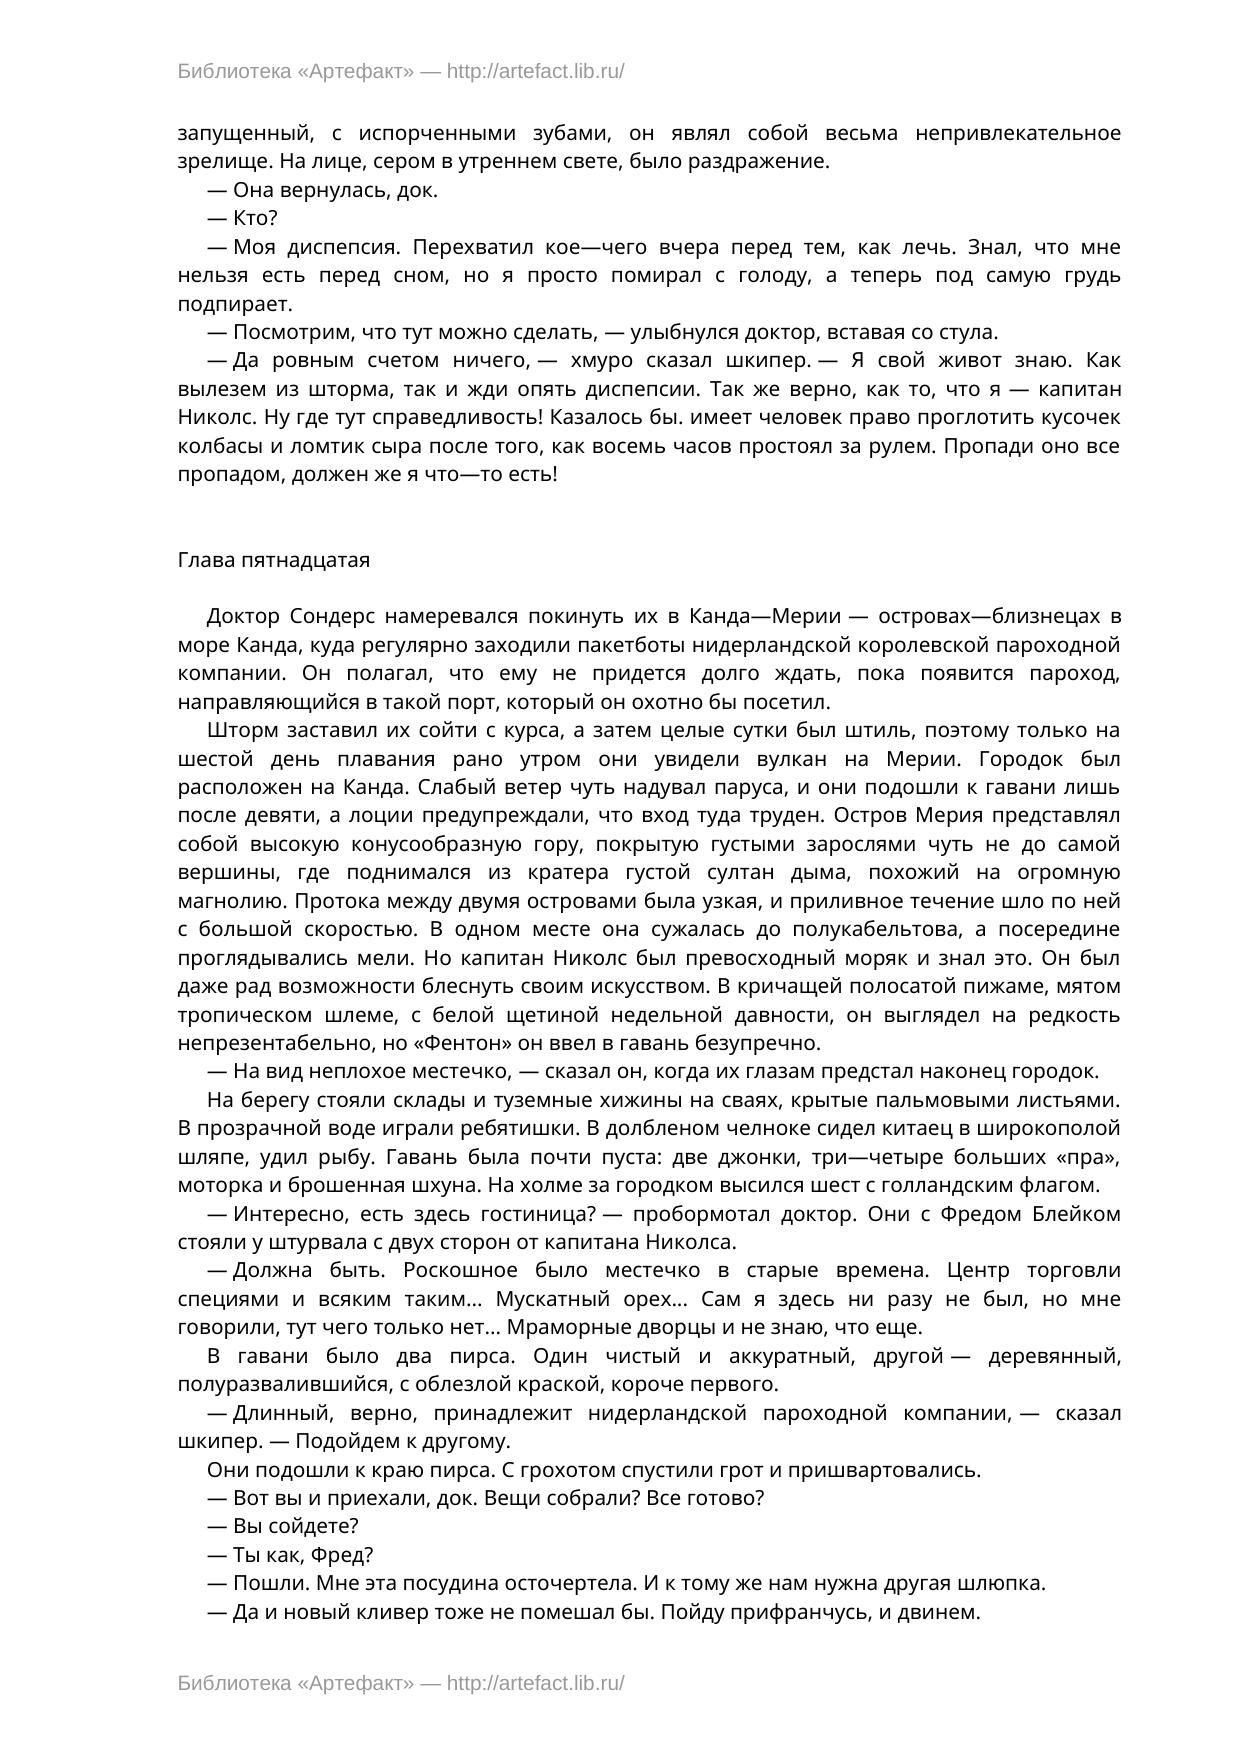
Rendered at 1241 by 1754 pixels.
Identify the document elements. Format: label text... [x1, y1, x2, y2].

text — На вид неплохое местечко, — сказал он, когда их глазам предстал наконец городок. [177, 1057, 1122, 1085]
text — Интересно, есть здесь гостиница? — пробормотал доктор. Они с Фредом Блейком стояли у штурвала с двух сторон от капитана Николса. [177, 1199, 1122, 1256]
text На берегу стояли склады и туземные хижины на сваях, крытые пальмовыми листьями. В прозрачной воде играли ребятишки. В долбленом челноке сидел китаец в широкополой шляпе, удил рыбу. Гавань была почти пуста: две джонки, три—четыре больших «пра», моторка и брошенная шхуна. На холме за городком высился шест с голландским флагом. [177, 1085, 1122, 1199]
text — Она вернулась, док. [177, 175, 1122, 203]
text — Пошли. Мне эта посудина осточертела. И к тому же нам нужна другая шлюпка. [177, 1568, 1122, 1597]
text — Да и новый кливер тоже не помешал бы. Пойду прифранчусь, и двинем. [177, 1597, 1122, 1625]
text — Да ровным счетом ничего, — хмуро сказал шкипер. — Я свой живот знаю. Как вылезем из шторма, так и жди опять диспепсии. Так же верно, как то, что я — капитан Николс. Ну где тут справедливость! Казалось бы. имеет человек право проглотить кусочек колбасы и ломтик сыра после того, как восемь часов простоял за рулем. Пропади оно все пропадом, должен же я что—то есть! [177, 346, 1122, 488]
text — Ты как, Фред? [177, 1540, 1122, 1568]
text — Вот вы и приехали, док. Вещи собрали? Все готово? [177, 1483, 1122, 1512]
text Шторм заставил их сойти с курса, а затем целые сутки был штиль, поэтому только на шестой день плавания рано утром они увидели вулкан на Мерии. Городок был расположен на Канда. Слабый ветер чуть надувал паруса, и они подошли к гавани лишь после девяти, а лоции предупреждали, что вход туда труден. Остров Мерия представлял собой высокую конусообразную гору, покрытую густыми зарослями чуть не до самой вершины, где поднимался из кратера густой султан дыма, похожий на огромную магнолию. Протока между двумя островами была узкая, и приливное течение шло по ней с большой скоростью. В одном месте она сужалась до полукабельтова, а посередине проглядывались мели. Но капитан Николс был превосходный моряк и знал это. Он был даже рад возможности блеснуть своим искусством. В кричащей полосатой пижаме, мятом тропическом шлеме, с белой щетиной недельной давности, он выглядел на редкость непрезентабельно, но «Фентон» он ввел в гавань безупречно. [177, 715, 1122, 1057]
text Доктор Сондерс намеревался покинуть их в Канда—Мерии — островах—близнецах в море Канда, куда регулярно заходили пакетботы нидерландской королевской пароходной компании. Он полагал, что ему не придется долго ждать, пока появится пароход, направляющийся в такой порт, который он охотно бы посетил. [177, 602, 1122, 715]
text — Кто? [177, 203, 1122, 232]
text — Моя диспепсия. Перехватил кое—чего вчера перед тем, как лечь. Знал, что мне нельзя есть перед сном, но я просто помирал с голоду, а теперь под самую грудь подпирает. [177, 232, 1122, 317]
text Они подошли к краю пирса. С грохотом спустили грот и пришвартовались. [177, 1455, 1122, 1483]
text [177, 118, 1122, 175]
text — Вы сойдете? [177, 1512, 1122, 1540]
text В гавани было два пирса. Один чистый и аккуратный, другой — деревянный, полуразвалившийся, с облезлой краской, короче первого. [177, 1341, 1122, 1398]
text — Должна быть. Роскошное было местечко в старые времена. Центр торговли специями и всяким таким... Мускатный орех... Сам я здесь ни разу не был, но мне говорили, тут чего только нет... Мраморные дворцы и не знаю, что еще. [177, 1256, 1122, 1341]
text — Посмотрим, что тут можно сделать, — улыбнулся доктор, вставая со стула. [177, 317, 1122, 346]
text — Длинный, верно, принадлежит нидерландской пароходной компании, — сказал шкипер. — Подойдем к другому. [177, 1398, 1122, 1455]
subtitle Глава пятнадцатая [177, 545, 1122, 573]
